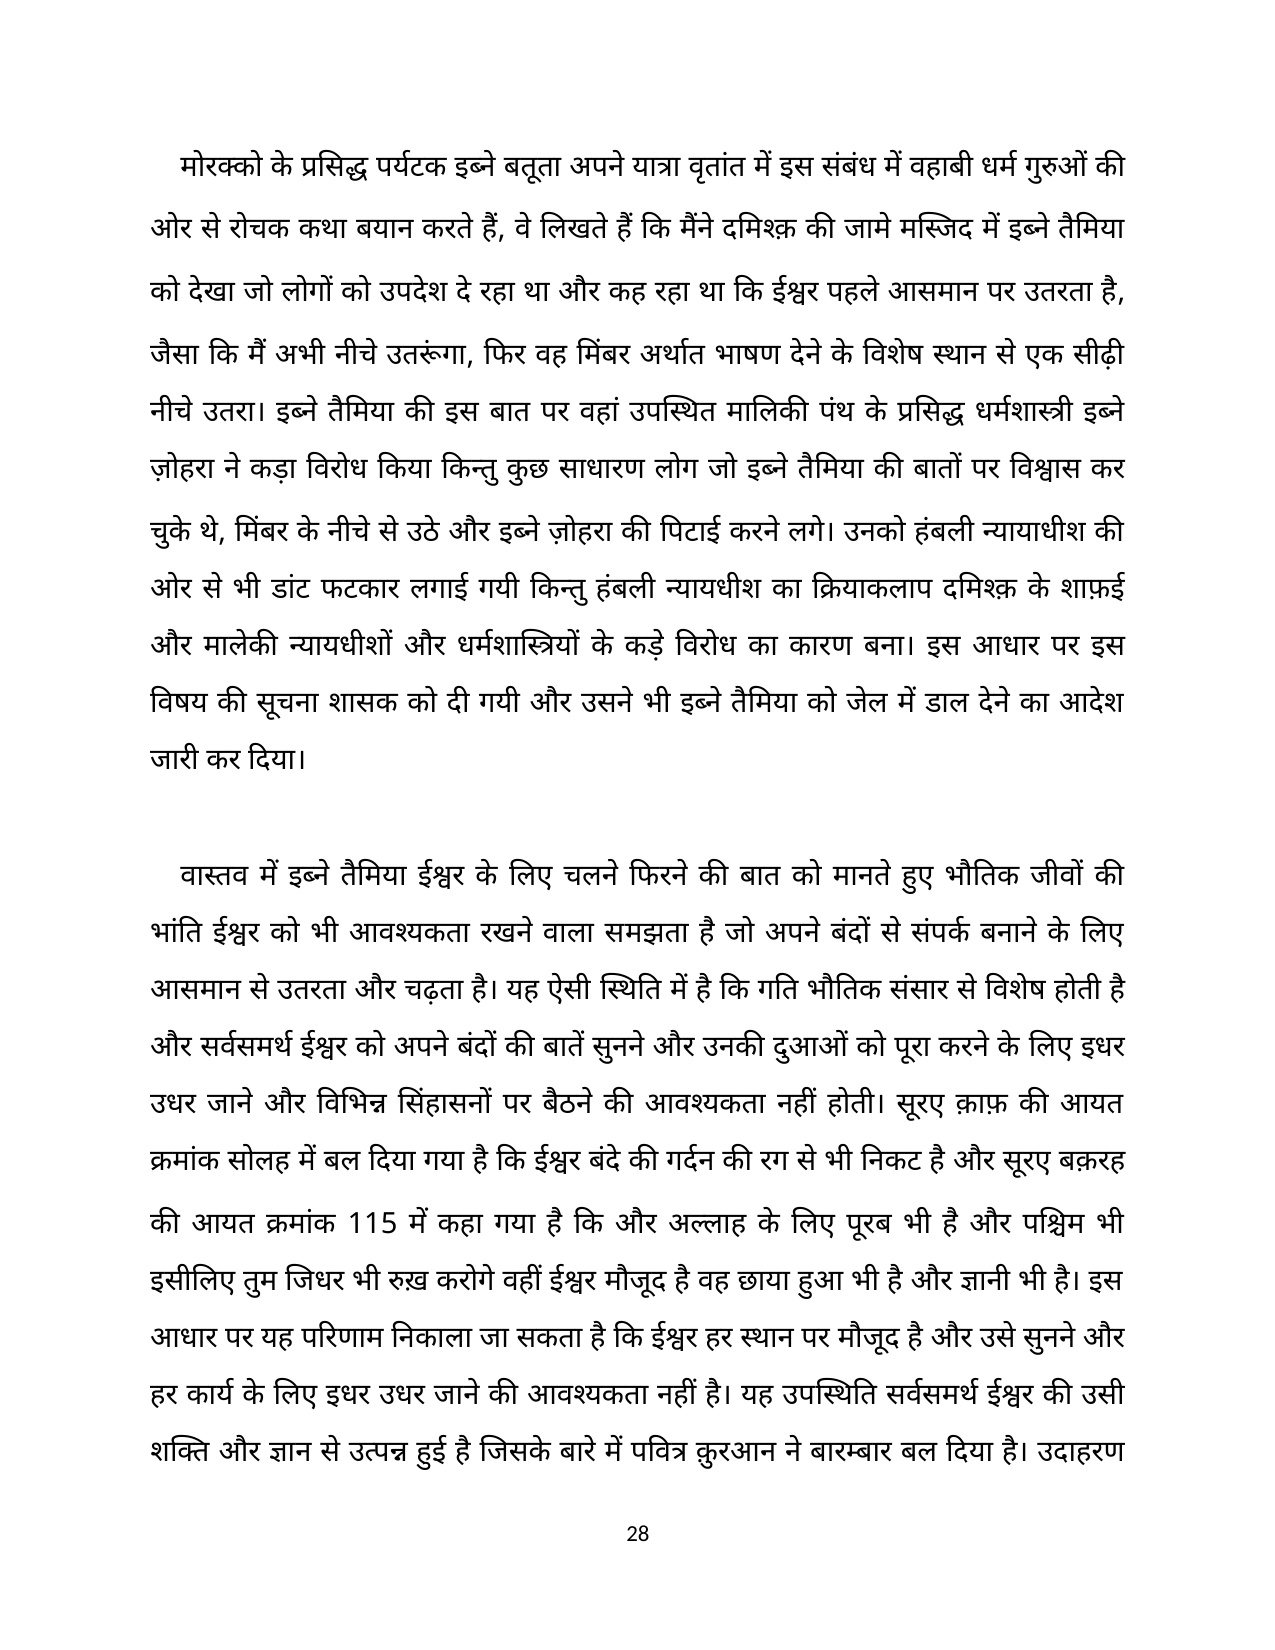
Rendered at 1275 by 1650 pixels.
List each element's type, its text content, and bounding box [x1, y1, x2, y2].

text मोरक्को के प्रसिद्ध पर्यटक इब्ने बतूता अपने यात्रा वृतांत में इस संबंध में वहाबी धर्म गुरुओं की ओर से रोचक कथा बयान करते हैं, वे लिखते हैं कि मैंने दमिश्क़ की जामे मस्जिद में इब्ने तैमिया को देखा जो लोगों को उपदेश दे रहा था और कह रहा था कि ईश्वर पहले आसमान पर उतरता है, जैसा कि मैं अभी नीचे उतरूंगा, फिर वह मिंबर अर्थात भाषण देने के विशेष स्थान से एक सीढ़ी नीचे उतरा। इब्ने तैमिया की इस बात पर वहां उपस्थित मालिकी पंथ के प्रसिद्ध धर्मशास्त्री इब्ने ज़ोहरा ने कड़ा विरोध किया किन्तु कुछ साधारण लोग जो इब्ने तैमिया की बातों पर विश्वास कर चुके थे, मिंबर के नीचे से उठे और इब्ने ज़ोहरा की पिटाई करने लगे। उनको हंबली न्यायाधीश की ओर से भी डांट फटकार लगाई गयी किन्तु हंबली न्यायधीश का क्रियाकलाप दमिश्क़ के शाफ़ई और मालेकी न्यायधीशों और धर्मशास्त्रियों के कड़े विरोध का कारण बना। इस आधार पर इस विषय की सूचना शासक को दी गयी और उसने भी इब्ने तैमिया को जेल में डाल देने का आदेश जारी कर दिया। [150, 150, 1125, 781]
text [150, 859, 1125, 1473]
